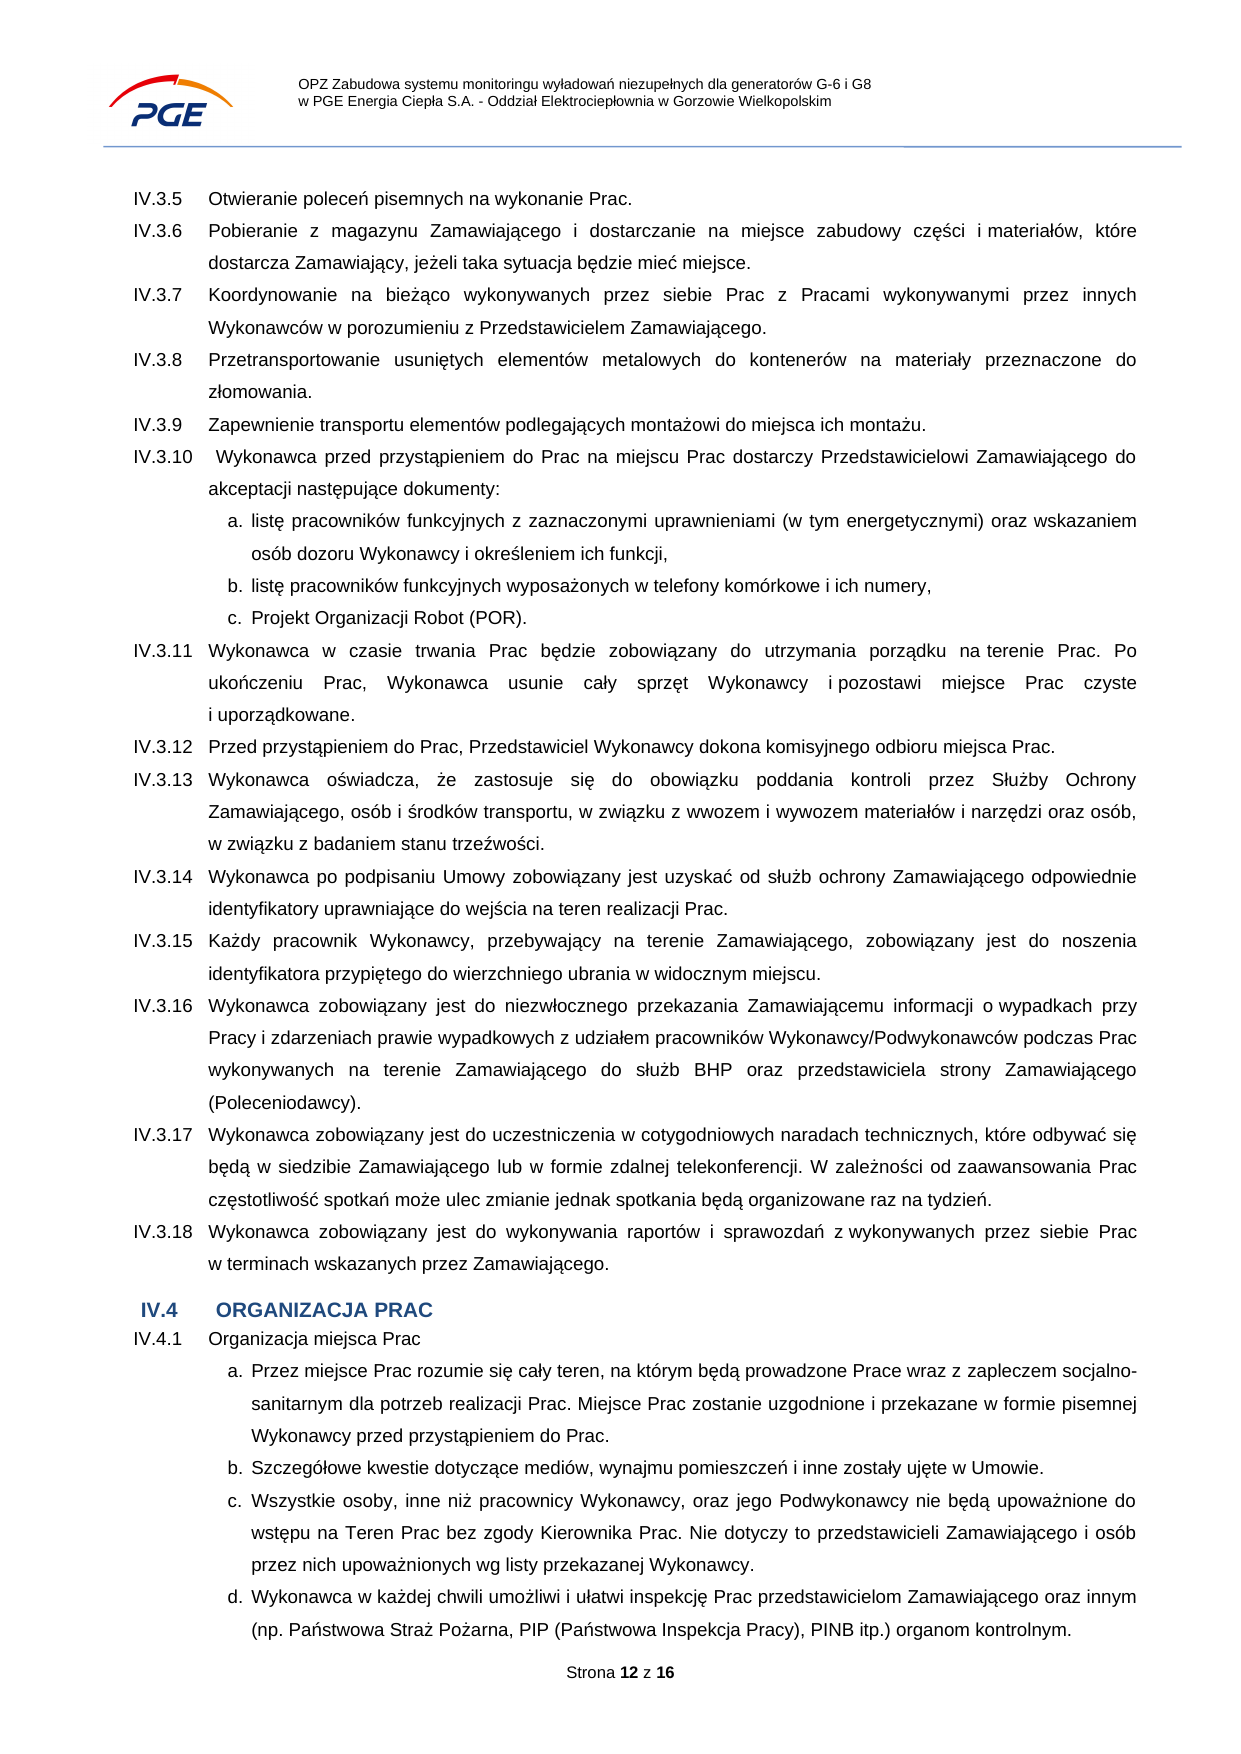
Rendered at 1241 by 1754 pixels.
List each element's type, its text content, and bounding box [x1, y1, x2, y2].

text Szczegółowe kwestie dotyczące mediów, wynajmu pomieszczeń i inne zostały ujęte w Umowie. [227, 1457, 1137, 1479]
text Otwieranie poleceń pisemnych na wykonanie Prac. [133, 187, 1137, 209]
text Pobieranie z magazynu Zamawiającego i dostarczanie na miejsce zabudowy części i materiałów, które dostarcza Zamawiający, jeżeli taka sytuacja będzie mieć miejsce. [133, 220, 1137, 273]
text Wykonawca w czasie trwania Prac będzie zobowiązany do utrzymania porządku na terenie Prac. Po ukończeniu Prac, Wykonawca usunie cały sprzęt Wykonawcy i pozostawi miejsce Prac czyste i uporządkowane. [133, 639, 1137, 726]
text Wykonawca w każdej chwili umożliwi i ułatwi inspekcję Prac przedstawicielom Zamawiającego oraz innym (np. Państwowa Straż Pożarna, PIP (Państwowa Inspekcja Pracy), PINB itp.) organom kontrolnym. [227, 1586, 1137, 1640]
text Przed przystąpieniem do Prac, Przedstawiciel Wykonawcy dokona komisyjnego odbioru miejsca Prac. [133, 736, 1137, 758]
text Wykonawca zobowiązany jest do uczestniczenia w cotygodniowych naradach technicznych, które odbywać się będą w siedzibie Zamawiającego lub w formie zdalnej telekonferencji. W zależności od zaawansowania Prac częstotliwość spotkań może ulec zmianie jednak spotkania będą organizowane raz na tydzień. [133, 1124, 1137, 1210]
text Projekt Organizacji Robot (POR). [227, 607, 1137, 629]
text Zapewnienie transportu elementów podlegających montażowi do miejsca ich montażu. [133, 413, 1137, 435]
text Wykonawca zobowiązany jest do niezwłocznego przekazania Zamawiającemu informacji o wypadkach przy Pracy i zdarzeniach prawie wypadkowych z udziałem pracowników Wykonawcy/Podwykonawców podczas Prac wykonywanych na terenie Zamawiającego do służb BHP oraz przedstawiciela strony Zamawiającego (Poleceniodawcy). [133, 995, 1137, 1113]
text Każdy pracownik Wykonawcy, przebywający na terenie Zamawiającego, zobowiązany jest do noszenia identyfikatora przypiętego do wierzchniego ubrania w widocznym miejscu. [133, 930, 1137, 984]
text Przez miejsce Prac rozumie się cały teren, na którym będą prowadzone Prace wraz z zapleczem socjalno-sanitarnym dla potrzeb realizacji Prac. Miejsce Prac zostanie uzgodnione i przekazane w formie pisemnej Wykonawcy przed przystąpieniem do Prac. [227, 1360, 1137, 1446]
text Wykonawca po podpisaniu Umowy zobowiązany jest uzyskać od służb ochrony Zamawiającego odpowiednie identyfikatory uprawniające do wejścia na teren realizacji Prac. [133, 866, 1137, 919]
picture [87, 63, 255, 144]
text Wykonawca zobowiązany jest do wykonywania raportów i sprawozdań z wykonywanych przez siebie Prac w terminach wskazanych przez Zamawiającego. [133, 1221, 1137, 1274]
text Organizacja miejsca Prac [133, 1328, 1137, 1349]
list ORGANIZACJA PRAC [141, 1298, 1137, 1322]
text Wykonawca przed przystąpieniem do Prac na miejscu Prac dostarczy Przedstawicielowi Zamawiającego do akceptacji następujące dokumenty: [133, 446, 1137, 499]
text Koordynowanie na bieżąco wykonywanych przez siebie Prac z Pracami wykonywanymi przez innych Wykonawców w porozumieniu z Przedstawicielem Zamawiającego. [133, 284, 1137, 338]
text Wykonawca oświadcza, że zastosuje się do obowiązku poddania kontroli przez Służby Ochrony Zamawiającego, osób i środków transportu, w związku z wwozem i wywozem materiałów i narzędzi oraz osób, w związku z badaniem stanu trzeźwości. [133, 769, 1137, 855]
text Wszystkie osoby, inne niż pracownicy Wykonawcy, oraz jego Podwykonawcy nie będą upoważnione do wstępu na Teren Prac bez zgody Kierownika Prac. Nie dotyczy to przedstawicieli Zamawiającego i osób przez nich upoważnionych wg listy przekazanej Wykonawcy. [227, 1489, 1137, 1576]
text Przetransportowanie usuniętych elementów metalowych do kontenerów na materiały przeznaczone do złomowania. [133, 349, 1137, 403]
text listę pracowników funkcyjnych wyposażonych w telefony komórkowe i ich numery, [227, 575, 1137, 596]
text listę pracowników funkcyjnych z zaznaczonymi uprawnieniami (w tym energetycznymi) oraz wskazaniem osób dozoru Wykonawcy i określeniem ich funkcji, [227, 510, 1137, 564]
